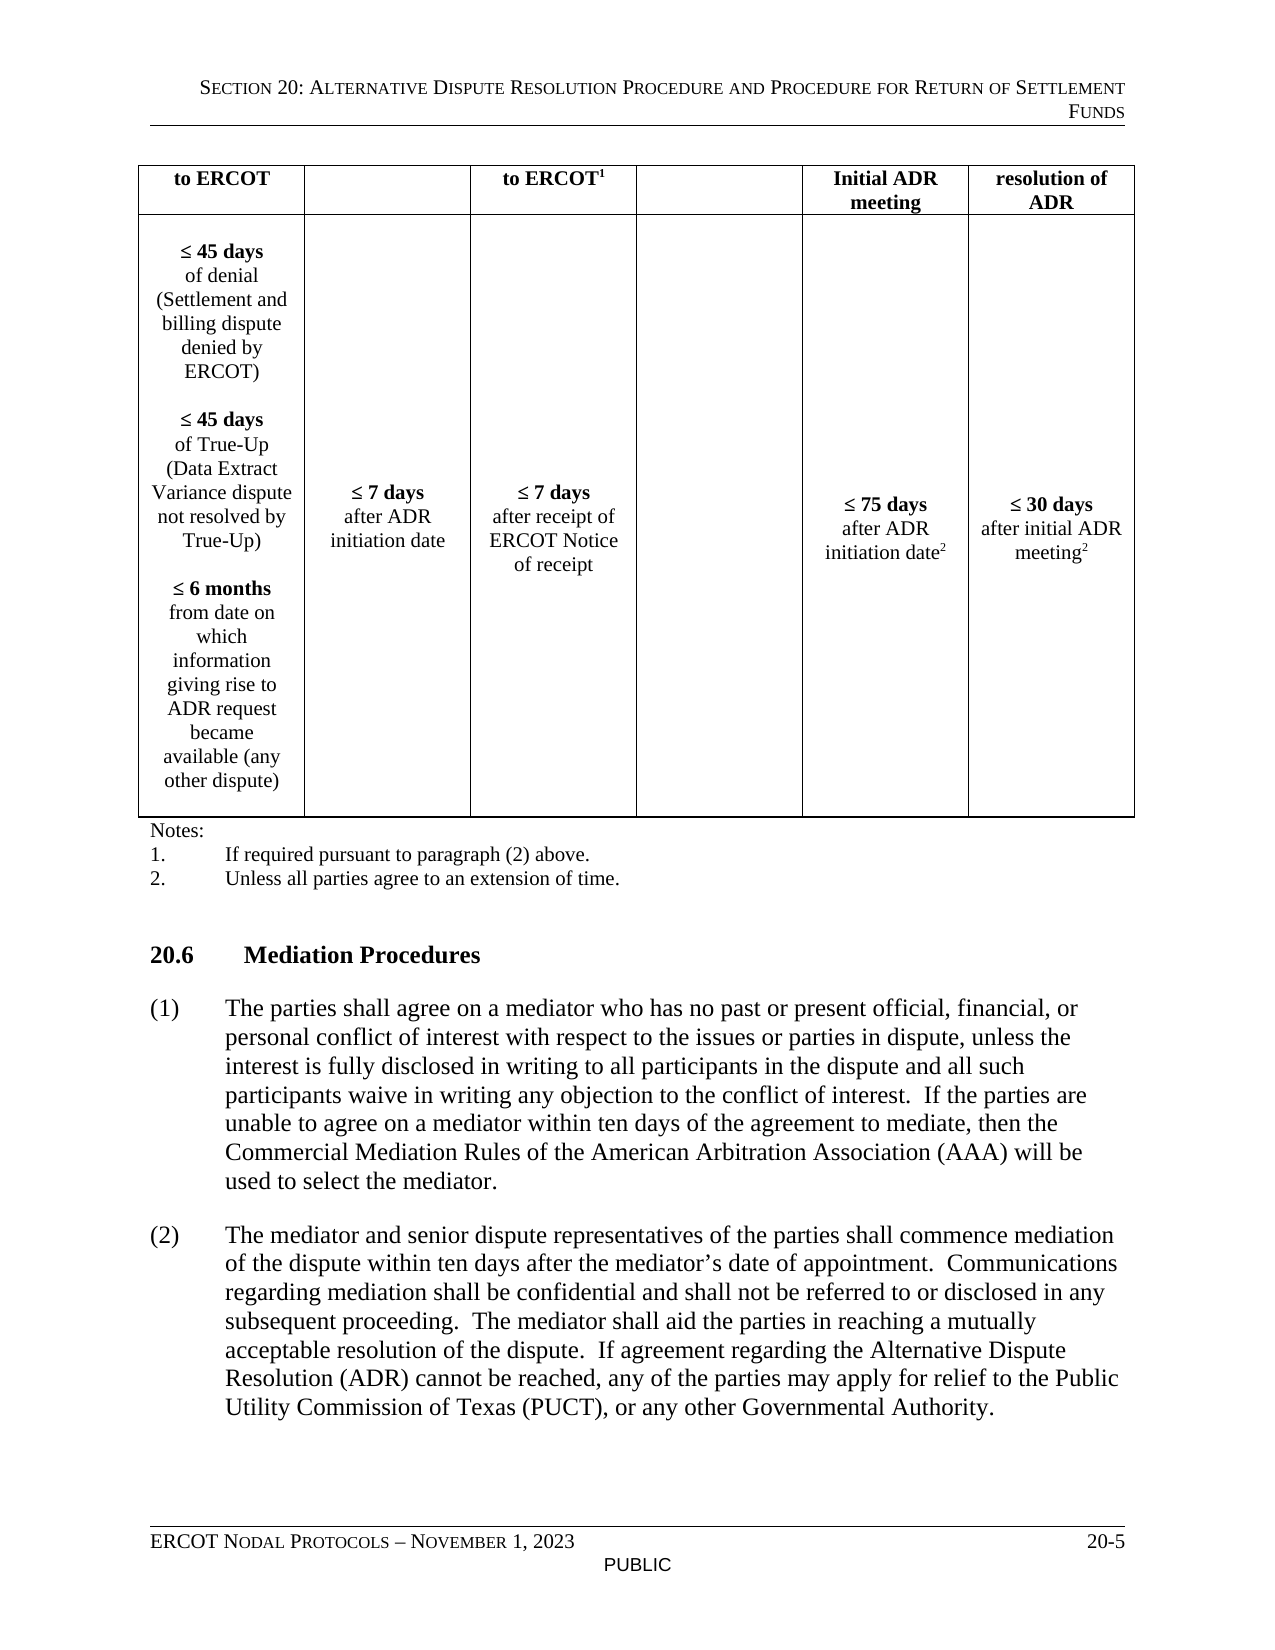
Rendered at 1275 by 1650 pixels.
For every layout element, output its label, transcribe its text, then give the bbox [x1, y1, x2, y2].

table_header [139, 166, 304, 214]
text (2) The mediator and senior dispute representatives of the parties shall commence mediation of the dispute within ten days after the mediator’s date of appointment. Communications regarding mediation shall be confidential and shall not be referred to or disclosed in any subsequent proceeding. The mediator shall aid the parties in reaching a mutually acceptable resolution of the dispute. If agreement regarding the Alternative Dispute Resolution (ADR) cannot be reached, any of the parties may apply for relief to the Public Utility Commission of Texas (PUCT), or any other Governmental Authority. [150, 1220, 1125, 1421]
text (1) The parties shall agree on a mediator who has no past or present official, financial, or personal conflict of interest with respect to the issues or parties in dispute, unless the interest is fully disclosed in writing to all participants in the dispute and all such participants waive in writing any objection to the conflict of interest. If the parties are unable to agree on a mediator within ten days of the agreement to mediate, then the Commercial Mediation Rules of the American Arbitration Association (AAA) will be used to select the mediator. [150, 993, 1125, 1195]
table_cell ≤ 75 days after ADR initiation date2 [803, 215, 968, 816]
text 1. If required pursuant to paragraph (2) above. [150, 842, 1125, 866]
text 20.6 Mediation Procedures [150, 940, 1125, 968]
table_cell [637, 215, 802, 816]
table_cell ≤ 45 days of denial (Settlement and billing dispute denied by ERCOT) ≤ 45 days of True-Up (Data Extract Variance dispute not resolved by True-Up) ≤ 6 months from date on which information giving rise to ADR request became available (any other dispute) [139, 215, 304, 816]
table_header [637, 166, 802, 214]
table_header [969, 166, 1134, 214]
text 2. Unless all parties agree to an extension of time. [150, 866, 1125, 890]
table_cell ≤ 30 days after initial ADR meeting2 [969, 215, 1134, 816]
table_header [803, 166, 968, 214]
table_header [471, 166, 636, 214]
text Notes: [150, 818, 1125, 842]
table_cell ≤ 7 days after receipt of ERCOT Notice of receipt [471, 215, 636, 816]
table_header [305, 166, 470, 214]
table_cell ≤ 7 days after ADR initiation date [305, 215, 470, 816]
